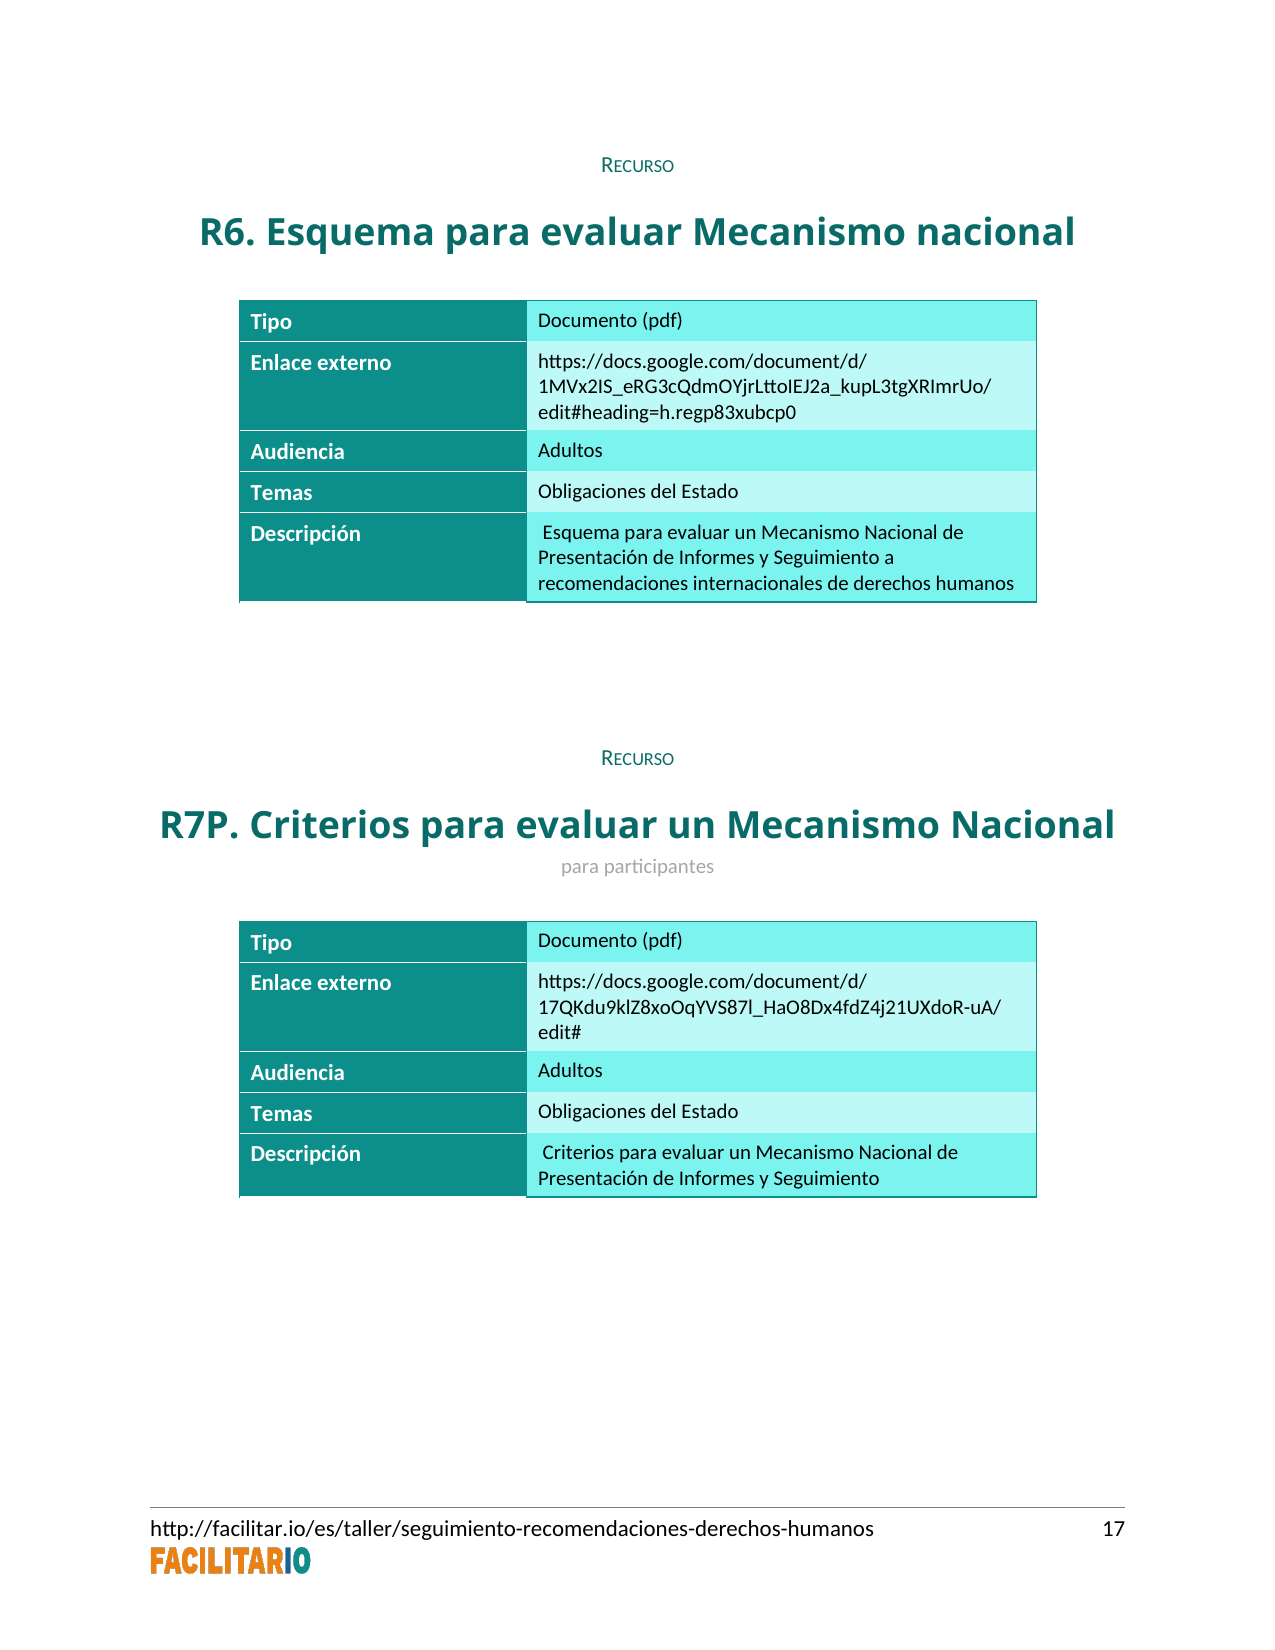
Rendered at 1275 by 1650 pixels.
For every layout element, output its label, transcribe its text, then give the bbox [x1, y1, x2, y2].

subtitle R6. Esquema para evaluar Mecanismo nacional [150, 205, 1125, 256]
table_header Documento (pdf) [527, 301, 1036, 341]
text Recurso [150, 743, 1125, 771]
table_cell Obligaciones del Estado [527, 1092, 1036, 1133]
table_header Tipo [240, 301, 526, 341]
table_cell https://docs.google.com/document/d/1MVx2IS_eRG3cQdmOYjrLttoIEJ2a_kupL3tgXRImrUo/edit#heading=h.regp83xubcp0 [527, 341, 1036, 430]
table_cell Audiencia [240, 431, 526, 471]
table_cell Criterios para evaluar un Mecanismo Nacional de Presentación de Informes y Seguimiento [527, 1133, 1036, 1196]
table_cell https://docs.google.com/document/d/17QKdu9klZ8xoOqYVS87l_HaO8Dx4fdZ4j21UXdoR-uA/edit# [527, 962, 1036, 1051]
table_cell Enlace externo [240, 342, 526, 430]
text para participantes [150, 853, 1125, 879]
table_cell Adultos [527, 430, 1036, 471]
picture [145, 1544, 315, 1576]
table_cell Temas [240, 1093, 526, 1133]
table_header Documento (pdf) [527, 922, 1036, 962]
text Recurso [150, 150, 1125, 178]
table_cell Obligaciones del Estado [527, 471, 1036, 512]
table_cell Descripción [240, 513, 526, 601]
table_header Tipo [240, 922, 526, 962]
subtitle R7P. Criterios para evaluar un Mecanismo Nacional [150, 798, 1125, 849]
table_cell Audiencia [240, 1052, 526, 1092]
table_cell Temas [240, 472, 526, 512]
table_cell Enlace externo [240, 963, 526, 1051]
table_cell Esquema para evaluar un Mecanismo Nacional de Presentación de Informes y Seguimiento a recomendaciones internacionales de derechos humanos [527, 512, 1036, 601]
table_cell Adultos [527, 1051, 1036, 1092]
table_cell Descripción [240, 1134, 526, 1196]
